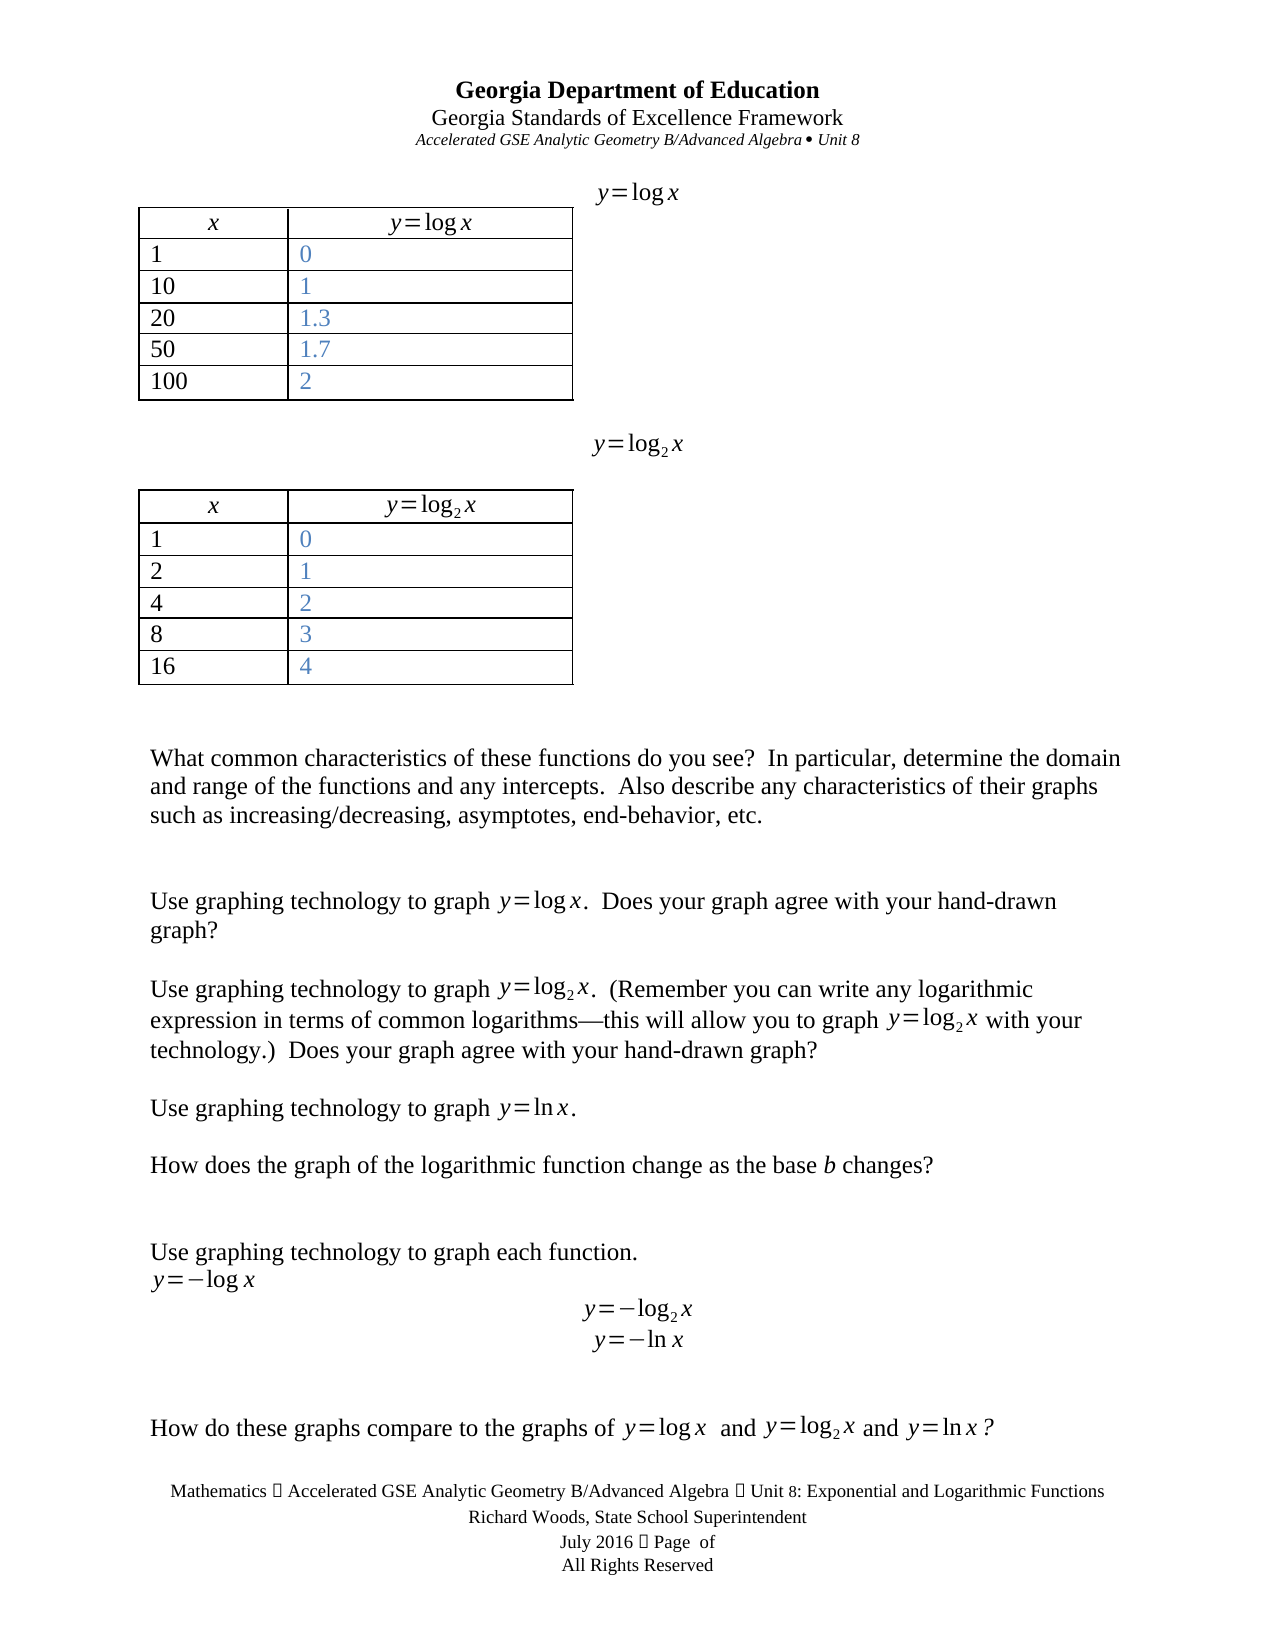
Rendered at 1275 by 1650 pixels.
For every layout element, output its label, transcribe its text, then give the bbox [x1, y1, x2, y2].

table_header [289, 208, 572, 237]
text Use graphing technology to graph . [150, 1093, 1125, 1122]
table_cell 100 [140, 366, 287, 399]
table_header [140, 491, 287, 522]
table_header [289, 491, 572, 522]
table_cell 2 [289, 366, 572, 399]
table_cell 1 [140, 239, 287, 270]
table_cell 8 [140, 619, 287, 649]
table_cell 1 [289, 556, 572, 587]
text Use graphing technology to graph . (Remember you can write any logarithmic expression in terms of common logarithms—this will allow you to graph with your technology.) Does your graph agree with your hand-drawn graph? [150, 973, 1125, 1064]
table_cell 0 [289, 239, 572, 270]
table_cell 1.3 [289, 304, 572, 332]
text Use graphing technology to graph each function. [150, 1237, 1125, 1265]
table_cell 1 [140, 524, 287, 554]
table_cell 4 [140, 588, 287, 617]
table_header [140, 208, 288, 237]
table_cell 3 [289, 619, 572, 649]
text How do these graphs compare to the graphs of and and [150, 1412, 1125, 1443]
table_cell 0 [289, 524, 572, 554]
text Use graphing technology to graph . Does your graph agree with your hand-drawn graph? [150, 886, 1125, 944]
table_cell 10 [140, 271, 287, 302]
text What common characteristics of these functions do you see? In particular, determine the domain and range of the functions and any intercepts. Also describe any characteristics of their graphs such as increasing/decreasing, asymptotes, end-behavior, etc. [150, 743, 1125, 829]
table_cell 20 [140, 304, 287, 332]
table_cell 4 [289, 651, 572, 684]
table_cell 2 [289, 588, 572, 617]
table_cell 1.7 [289, 334, 572, 365]
table_cell 2 [140, 556, 287, 587]
table_cell 1 [289, 271, 572, 302]
table_cell 16 [140, 651, 287, 684]
table_cell 50 [140, 334, 287, 365]
text How does the graph of the logarithmic function change as the base b changes? [150, 1150, 1125, 1179]
